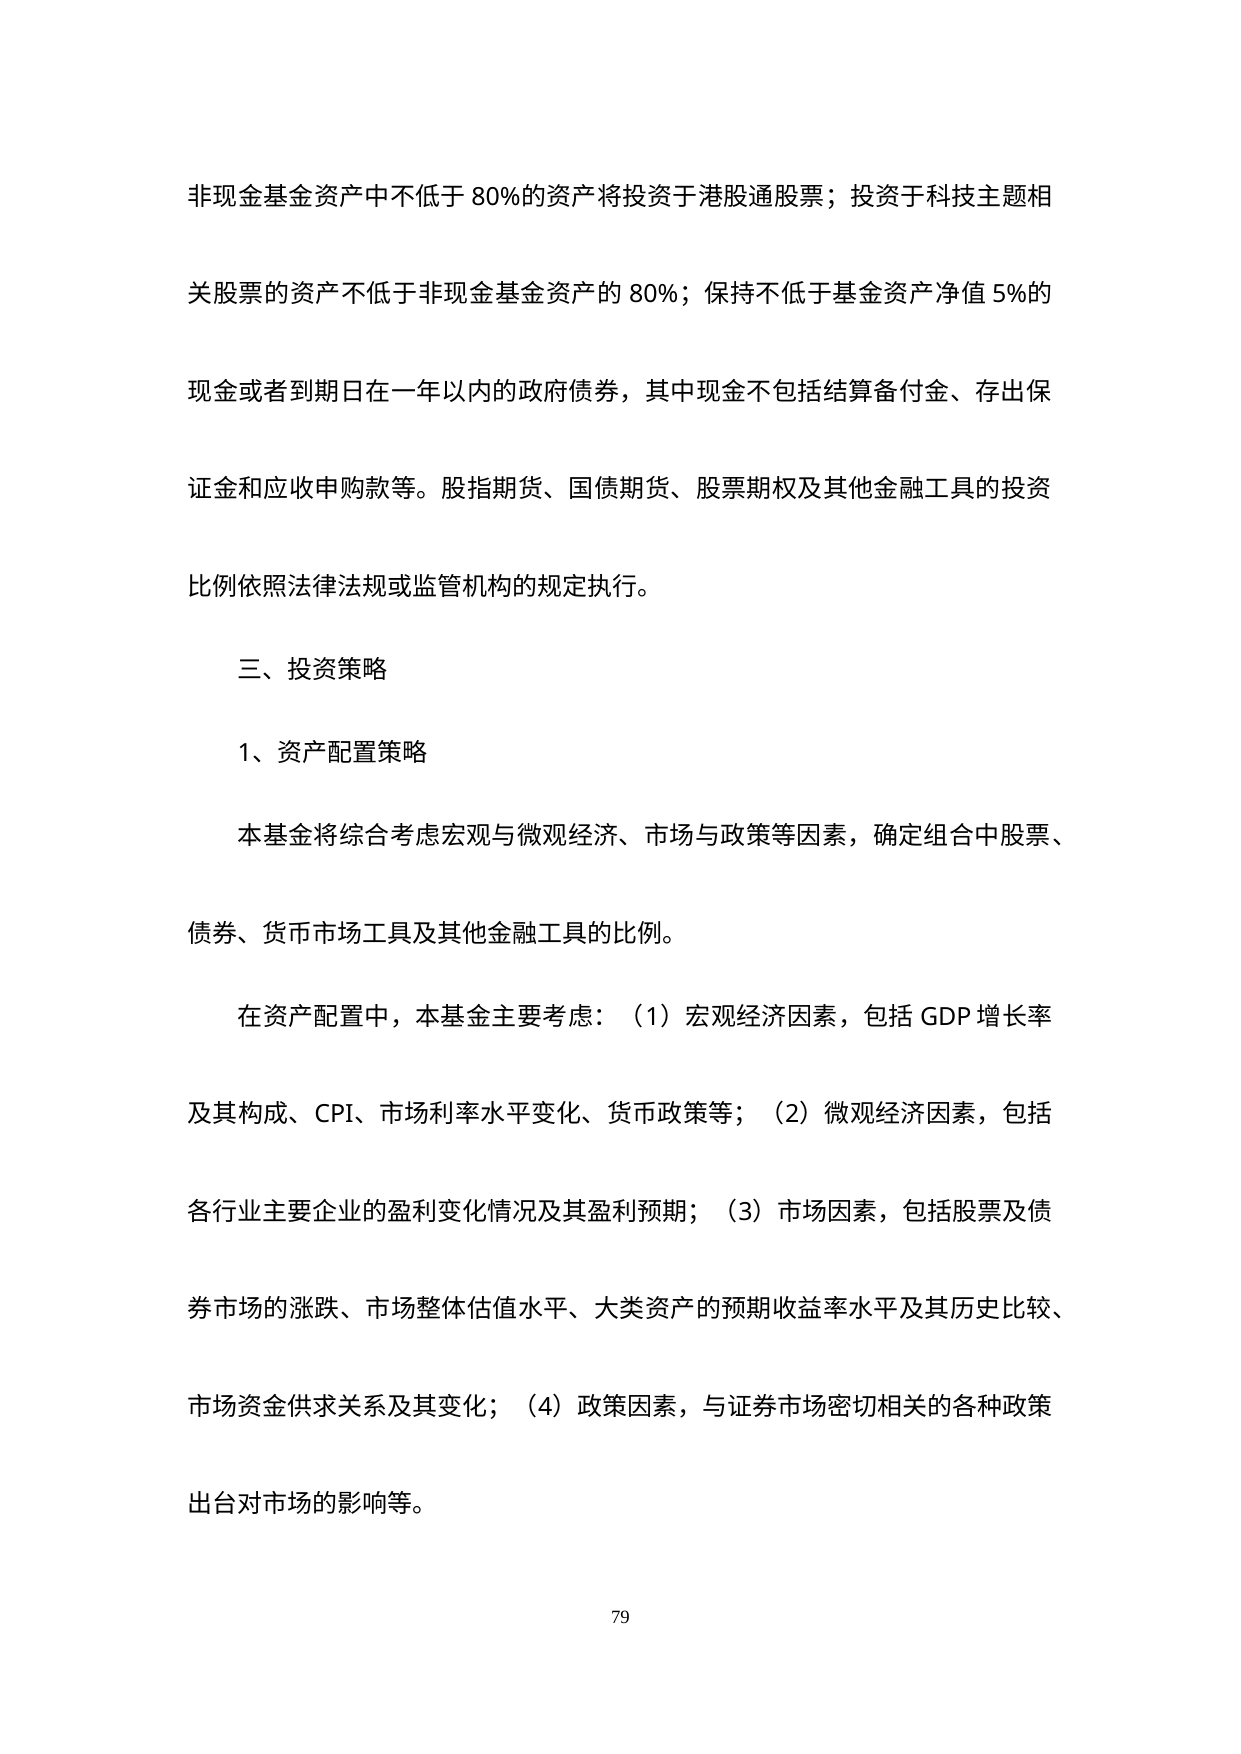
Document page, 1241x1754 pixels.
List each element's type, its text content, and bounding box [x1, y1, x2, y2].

text 三、投资策略 [187, 635, 1053, 700]
text 本基金将综合考虑宏观与微观经济、市场与政策等因素，确定组合中股票、债券、货币市场工具及其他金融工具的比例。 [187, 801, 1053, 964]
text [187, 162, 1053, 617]
text 1、资产配置策略 [187, 718, 1053, 783]
text 在资产配置中，本基金主要考虑：（1）宏观经济因素，包括GDP增长率及其构成、CPI、市场利率水平变化、货币政策等；（2）微观经济因素，包括各行业主要企业的盈利变化情况及其盈利预期；（3）市场因素，包括股票及债券市场的涨跌、市场整体估值水平、大类资产的预期收益率水平及其历史比较、市场资金供求关系及其变化；（4）政策因素，与证券市场密切相关的各种政策出台对市场的影响等。 [187, 982, 1053, 1534]
